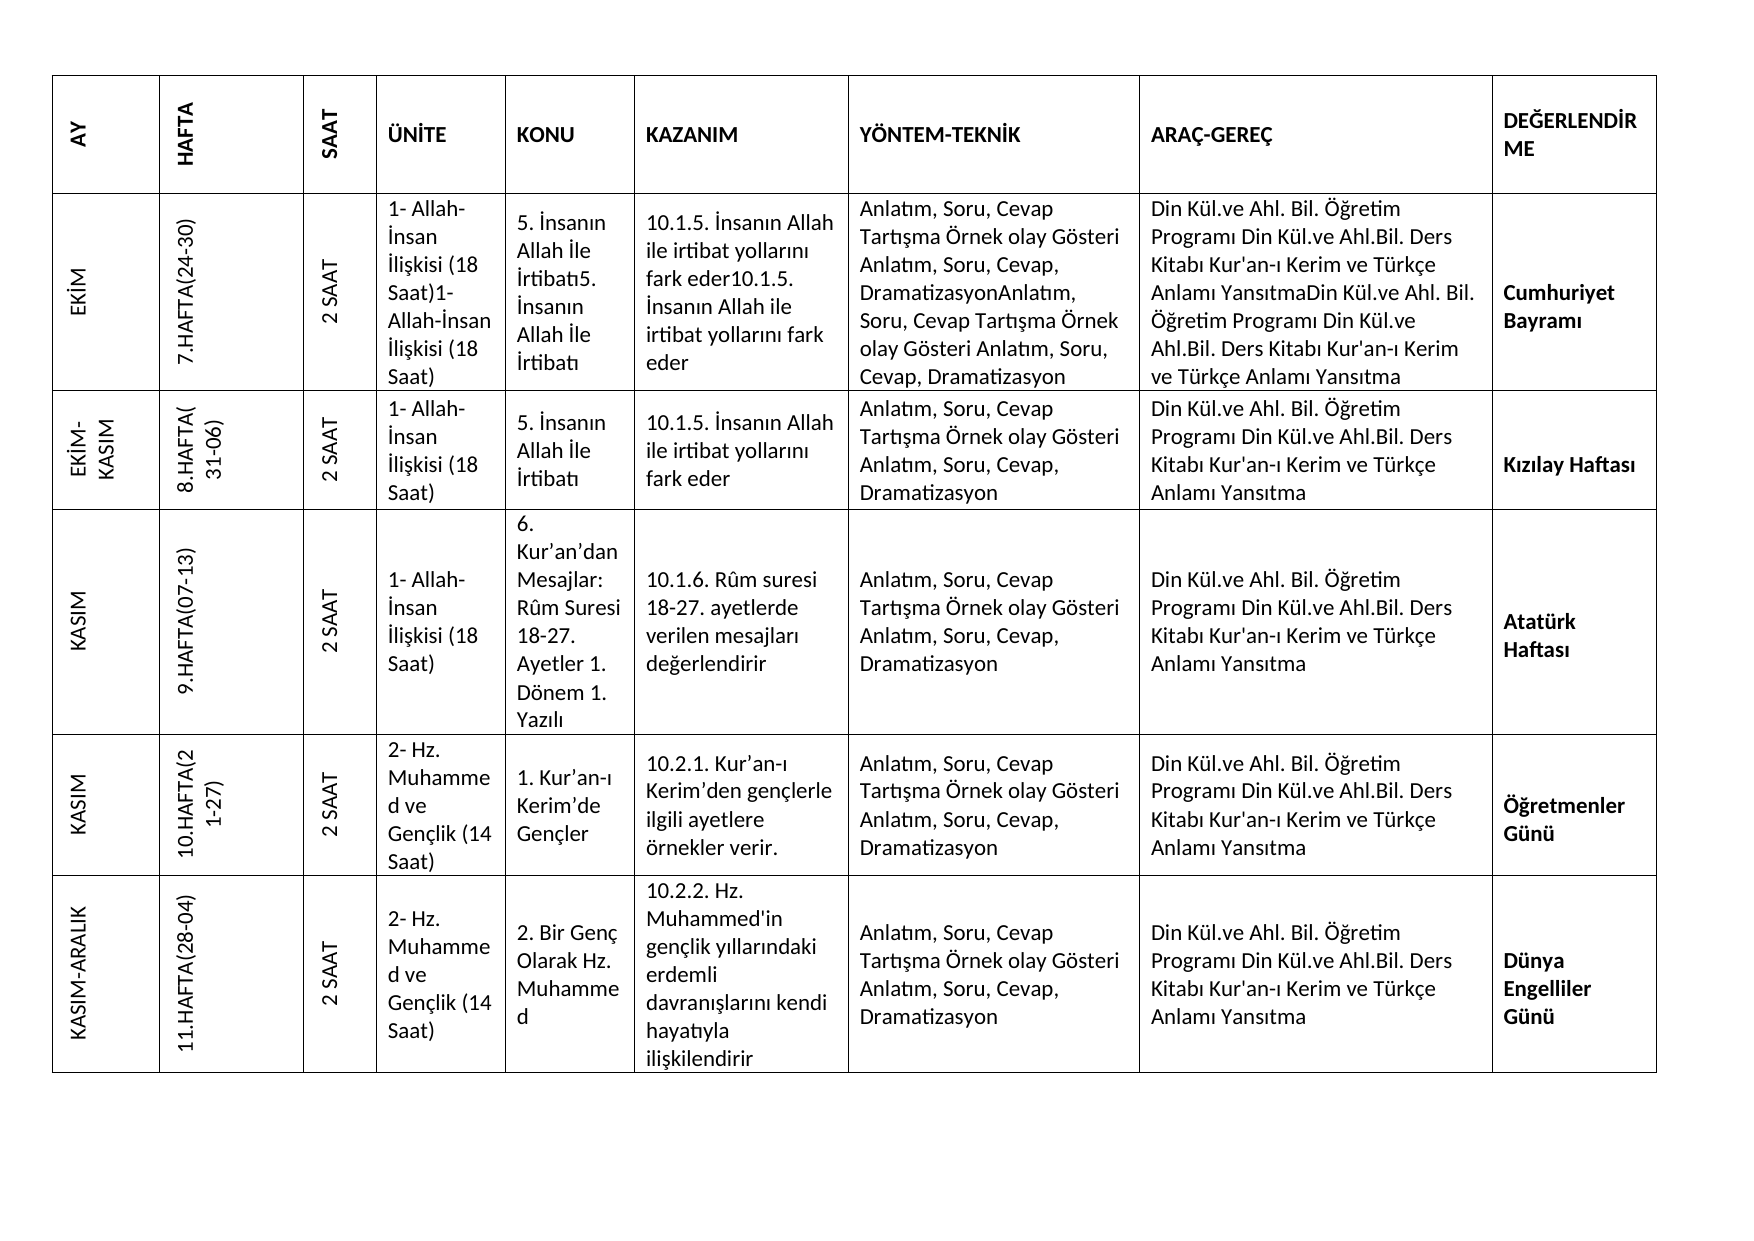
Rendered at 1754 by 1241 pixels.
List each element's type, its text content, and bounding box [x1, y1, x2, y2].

table_cell Anlatım, Soru, Cevap Tartışma Örnek olay Gösteri Anlatım, Soru, Cevap, DramatizasyonAnlatım, Soru, Cevap Tartışma Örnek olay Gösteri Anlatım, Soru, Cevap, Dramatizasyon [849, 194, 1139, 390]
table_cell 5. İnsanın Allah İle İrtibatı [506, 391, 634, 508]
table_header ÜNİTE [377, 76, 505, 193]
table_cell Atatürk Haftası [1493, 510, 1656, 734]
table_header ARAÇ-GEREÇ [1140, 76, 1492, 193]
table_cell 8.HAFTA(31-06) [160, 391, 303, 508]
table_cell Din Kül.ve Ahl. Bil. Öğretim Programı Din Kül.ve Ahl.Bil. Ders Kitabı Kur'an-ı Kerim ve Türkçe Anlamı Yansıtma [1140, 735, 1492, 875]
table_cell 10.2.1. Kur’an-ı Kerim’den gençlerle ilgili ayetlere örnekler verir. [635, 735, 848, 875]
table_cell 2 SAAT [304, 735, 376, 875]
table_cell 2 SAAT [304, 510, 376, 734]
table_cell 10.2.2. Hz. Muhammed'in gençlik yıllarındaki erdemli davranışlarını kendi hayatıyla ilişkilendirir [635, 876, 848, 1072]
table_cell 10.1.5. İnsanın Allah ile irtibat yollarını fark eder [635, 391, 848, 508]
table_cell Anlatım, Soru, Cevap Tartışma Örnek olay Gösteri Anlatım, Soru, Cevap, Dramatizasyon [849, 510, 1139, 734]
table_cell 7.HAFTA(24-30) [160, 194, 303, 390]
table_cell Cumhuriyet Bayramı [1493, 194, 1656, 390]
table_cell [849, 876, 1139, 1072]
table_cell 9.HAFTA(07-13) [160, 510, 303, 734]
table_cell KASIM [53, 510, 159, 734]
table_header KAZANIM [635, 76, 848, 193]
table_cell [1140, 876, 1492, 1072]
table_cell 10.HAFTA(21-27) [160, 735, 303, 875]
table_cell 1- Allah-İnsan İlişkisi (18 Saat)1- Allah-İnsan İlişkisi (18 Saat) [377, 194, 505, 390]
table_header YÖNTEM-TEKNİK [849, 76, 1139, 193]
table_cell 6. Kur’an’dan Mesajlar: Rûm Suresi 18-27. Ayetler 1. Dönem 1. Yazılı [506, 510, 634, 734]
table_cell KASIM-ARALIK [53, 876, 159, 1072]
table_cell Dünya Engelliler Günü [1493, 876, 1656, 1072]
table_cell Din Kül.ve Ahl. Bil. Öğretim Programı Din Kül.ve Ahl.Bil. Ders Kitabı Kur'an-ı Kerim ve Türkçe Anlamı Yansıtma [1140, 391, 1492, 508]
table_cell 1- Allah-İnsan İlişkisi (18 Saat) [377, 391, 505, 508]
table_cell 2 SAAT [304, 194, 376, 390]
table_header AY [53, 76, 159, 193]
table_cell Anlatım, Soru, Cevap Tartışma Örnek olay Gösteri Anlatım, Soru, Cevap, Dramatizasyon [849, 391, 1139, 508]
table_cell 2- Hz. Muhammed ve Gençlik (14 Saat) [377, 876, 505, 1072]
table_cell Din Kül.ve Ahl. Bil. Öğretim Programı Din Kül.ve Ahl.Bil. Ders Kitabı Kur'an-ı Kerim ve Türkçe Anlamı YansıtmaDin Kül.ve Ahl. Bil. Öğretim Programı Din Kül.ve Ahl.Bil. Ders Kitabı Kur'an-ı Kerim ve Türkçe Anlamı Yansıtma [1140, 194, 1492, 390]
table_header DEĞERLENDİRME [1493, 76, 1656, 193]
table_cell Kızılay Haftası [1493, 391, 1656, 508]
table_cell 1- Allah-İnsan İlişkisi (18 Saat) [377, 510, 505, 734]
table_cell EKİM [53, 194, 159, 390]
table_header SAAT [304, 76, 376, 193]
table_cell 10.1.5. İnsanın Allah ile irtibat yollarını fark eder10.1.5. İnsanın Allah ile irtibat yollarını fark eder [635, 194, 848, 390]
table_header HAFTA [160, 76, 303, 193]
table_cell Din Kül.ve Ahl. Bil. Öğretim Programı Din Kül.ve Ahl.Bil. Ders Kitabı Kur'an-ı Kerim ve Türkçe Anlamı Yansıtma [1140, 510, 1492, 734]
table_cell Anlatım, Soru, Cevap Tartışma Örnek olay Gösteri Anlatım, Soru, Cevap, Dramatizasyon [849, 735, 1139, 875]
table_cell 1. Kur’an-ı Kerim’de Gençler [506, 735, 634, 875]
table_cell KASIM [53, 735, 159, 875]
table_cell 2. Bir Genç Olarak Hz. Muhammed [506, 876, 634, 1072]
table_header KONU [506, 76, 634, 193]
table_cell 2 SAAT [304, 391, 376, 508]
table_cell EKİM-KASIM [53, 391, 159, 508]
table_cell 11.HAFTA(28-04) [160, 876, 303, 1072]
table_cell 5. İnsanın Allah İle İrtibatı5. İnsanın Allah İle İrtibatı [506, 194, 634, 390]
table_cell 10.1.6. Rûm suresi 18-27. ayetlerde verilen mesajları değerlendirir [635, 510, 848, 734]
table_cell 2- Hz. Muhammed ve Gençlik (14 Saat) [377, 735, 505, 875]
table_cell 2 SAAT [304, 876, 376, 1072]
table_cell Öğretmenler Günü [1493, 735, 1656, 875]
